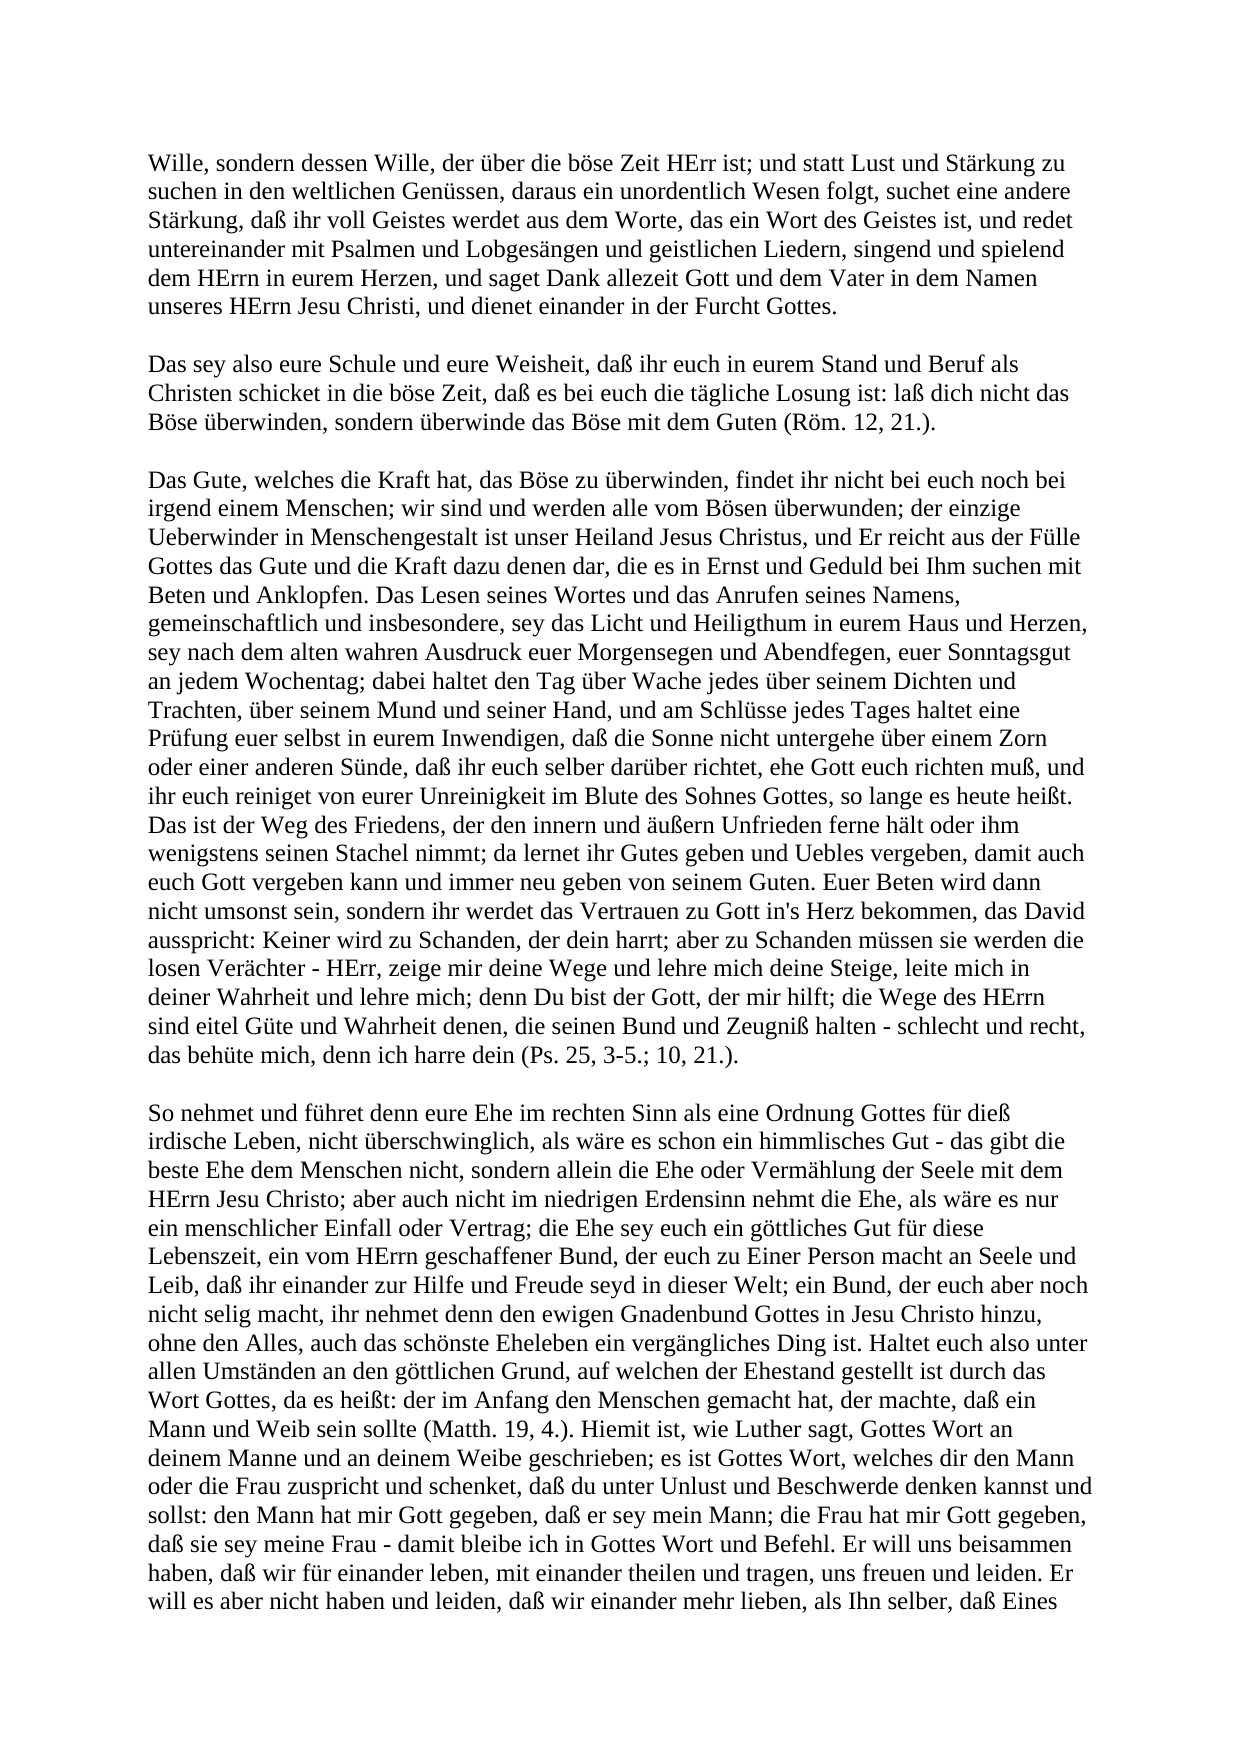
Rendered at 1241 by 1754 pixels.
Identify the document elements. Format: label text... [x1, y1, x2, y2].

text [148, 148, 1093, 320]
text Das sey also eure Schule und eure Weisheit, daß ihr euch in eurem Stand und Beruf als Christen schicket in die böse Zeit, daß es bei euch die tägliche Losung ist: laß dich nicht das Böse überwinden, sondern überwinde das Böse mit dem Guten (Röm. 12, 21.). [148, 349, 1093, 436]
text Das Gute, welches die Kraft hat, das Böse zu überwinden, findet ihr nicht bei euch noch bei irgend einem Menschen; wir sind und werden alle vom Bösen überwunden; der einzige Ueberwinder in Menschengestalt ist unser Heiland Jesus Christus, und Er reicht aus der Fülle Gottes das Gute und die Kraft dazu denen dar, die es in Ernst und Geduld bei Ihm suchen mit Beten und Anklopfen. Das Lesen seines Wortes und das Anrufen seines Namens, gemeinschaftlich und insbesondere, sey das Licht und Heiligthum in eurem Haus und Herzen, sey nach dem alten wahren Ausdruck euer Morgensegen und Abendfegen, euer Sonntagsgut an jedem Wochentag; dabei haltet den Tag über Wache jedes über seinem Dichten und Trachten, über seinem Mund und seiner Hand, und am Schlüsse jedes Tages haltet eine Prüfung euer selbst in eurem Inwendigen, daß die Sonne nicht untergehe über einem Zorn oder einer anderen Sünde, daß ihr euch selber darüber richtet, ehe Gott euch richten muß, und ihr euch reiniget von eurer Unreinigkeit im Blute des Sohnes Gottes, so lange es heute heißt. Das ist der Weg des Friedens, der den innern und äußern Unfrieden ferne hält oder ihm wenigstens seinen Stachel nimmt; da lernet ihr Gutes geben und Uebles vergeben, damit auch euch Gott vergeben kann und immer neu geben von seinem Guten. Euer Beten wird dann nicht umsonst sein, sondern ihr werdet das Vertrauen zu Gott in's Herz bekommen, das David ausspricht: Keiner wird zu Schanden, der dein harrt; aber zu Schanden müssen sie werden die losen Verächter - HErr, zeige mir deine Wege und lehre mich deine Steige, leite mich in deiner Wahrheit und lehre mich; denn Du bist der Gott, der mir hilft; die Wege des HErrn sind eitel Güte und Wahrheit denen, die seinen Bund und Zeugniß halten - schlecht und recht, das behüte mich, denn ich harre dein (Ps. 25, 3-5.; 10, 21.). [148, 465, 1093, 1068]
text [148, 1098, 1093, 1615]
